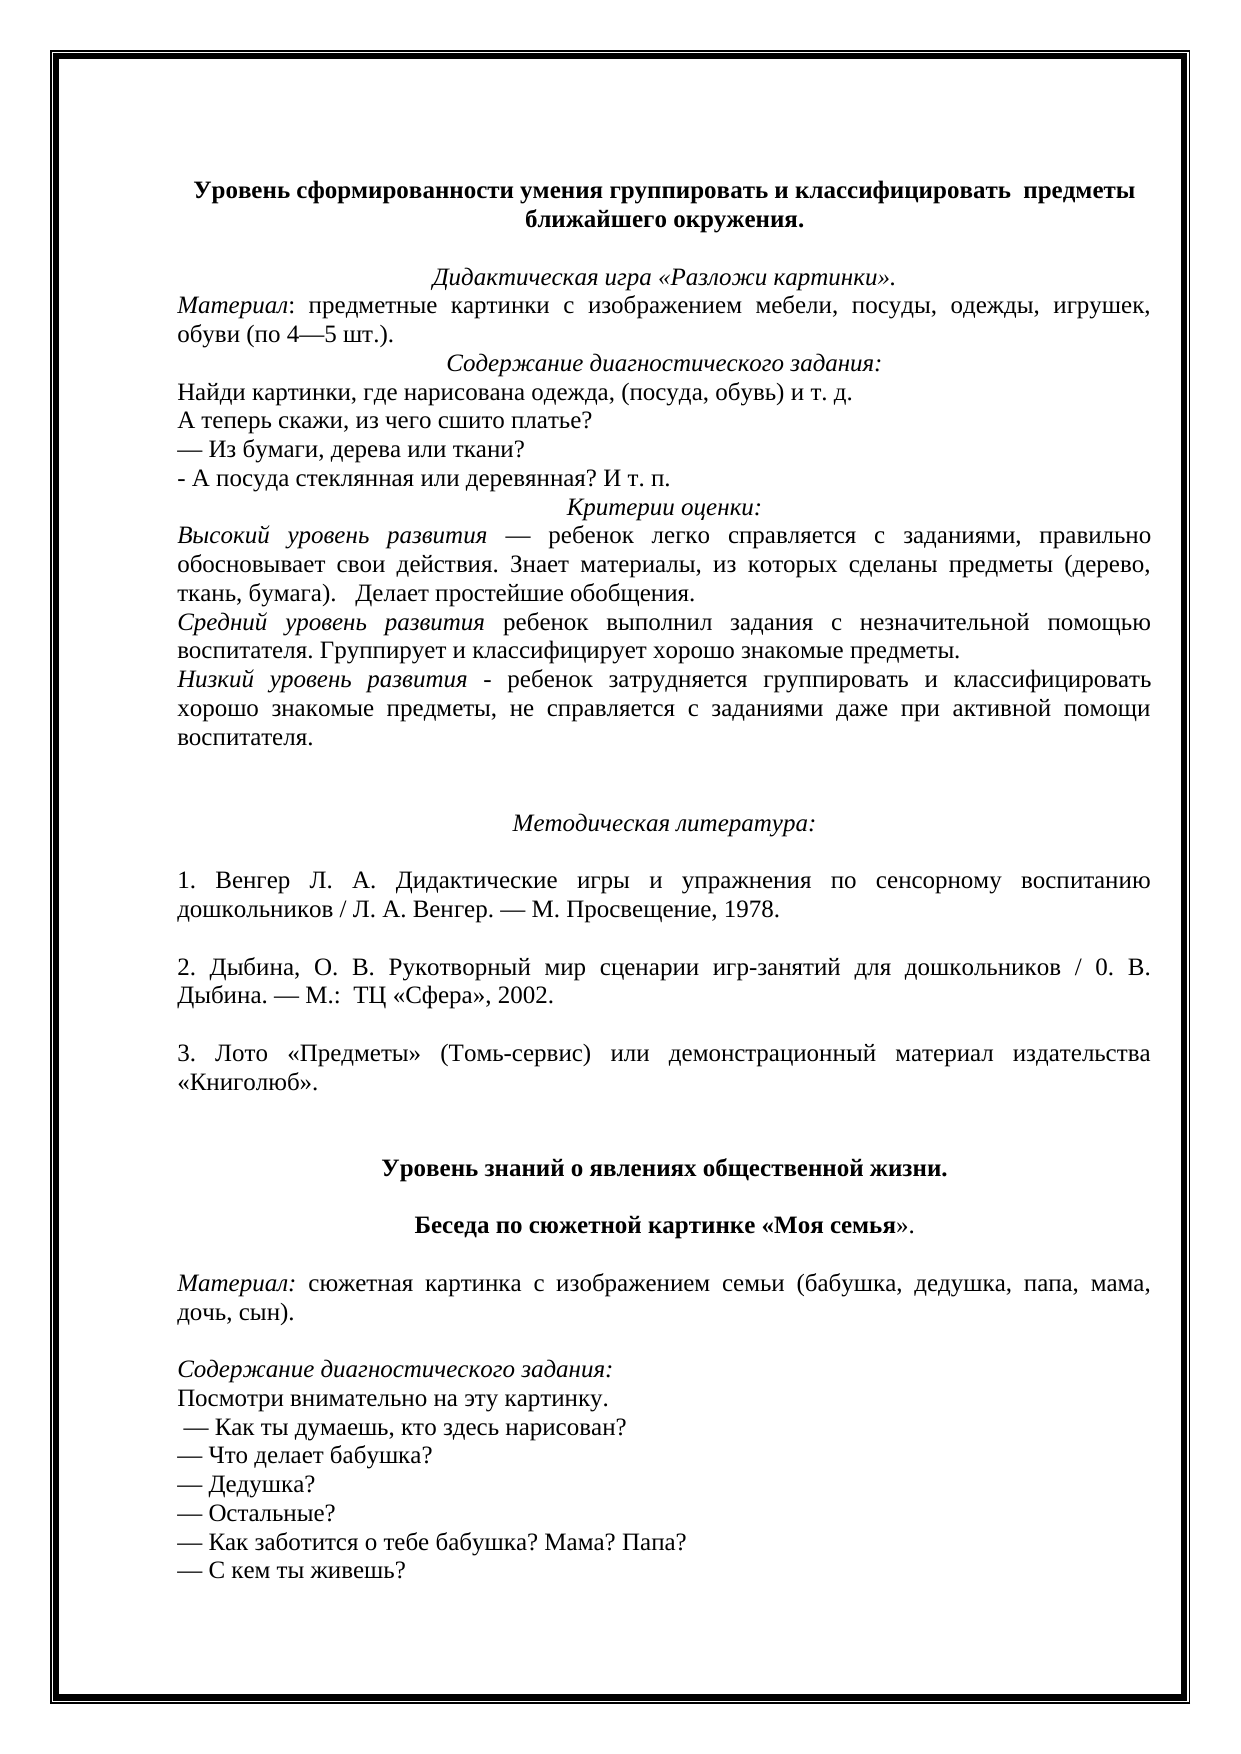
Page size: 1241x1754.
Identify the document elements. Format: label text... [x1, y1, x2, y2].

text 1. Венгер Л. А. Дидактические игры и упражнения по сенсорному воспитанию дошкольников / Л. А. Венгер. — М. Просвещение, 1978. [177, 866, 1152, 923]
text Уровень знаний о явлениях общественной жизни. [177, 1153, 1152, 1182]
text Материал: предметные картинки с изображением мебели, посуды, одежды, игрушек, обуви (по 4—5 шт.). [177, 291, 1152, 348]
text — Что делает бабушка? [177, 1441, 1152, 1469]
text — Дедушка? [177, 1469, 1152, 1498]
text 3. Лото «Предметы» (Томь-сервис) или демонстрационный материал издательства «Книголюб». [177, 1038, 1152, 1096]
text — Как заботится о тебе бабушка? Мама? Папа? [177, 1527, 1152, 1556]
text Найди картинки, где нарисована одежда, (посуда, обувь) и т. д. [177, 377, 1152, 406]
text Содержание диагностического задания: [177, 1354, 1152, 1383]
text Критерии оценки: [177, 492, 1152, 521]
text — Из бумаги, дерева или ткани? [177, 434, 1152, 463]
text Посмотри внимательно на эту картинку. [177, 1383, 1152, 1412]
text Методическая литература: [177, 808, 1152, 837]
text Уровень сформированности умения группировать и классифицировать предметы ближайшего окружения. [177, 176, 1152, 233]
text — Остальные? [177, 1498, 1152, 1527]
text Дидактическая игра «Разложи картинки». [177, 262, 1152, 291]
text Высокий уровень развития — ребенок легко справляется с заданиями, правильно обосновывает свои действия. Знает материалы, из которых сделаны предметы (дерево, ткань, бумага). Делает простейшие обобщения. [177, 521, 1152, 607]
text - А посуда стеклянная или деревянная? И т. п. [177, 463, 1152, 492]
text Низкий уровень развития - ребенок затрудняется группировать и классифицировать хорошо знакомые предметы, не справляется с заданиями даже при активной помощи воспитателя. [177, 664, 1152, 751]
text Беседа по сюжетной картинке «Моя семья». [177, 1211, 1152, 1239]
text — С кем ты живешь? [177, 1556, 1152, 1584]
text 2. Дыбина, О. В. Рукотворный мир сценарии игр-занятий для дошкольников / 0. В. Дыбина. — М.: ТЦ «Сфера», 2002. [177, 952, 1152, 1009]
text А теперь скажи, из чего сшито платье? [177, 406, 1152, 434]
text Содержание диагностического задания: [177, 348, 1152, 377]
text Средний уровень развития ребенок выполнил задания с незначительной помощью воспитателя. Группирует и классифицирует хорошо знакомые предметы. [177, 607, 1152, 664]
text — Как ты думаешь, кто здесь нарисован? [177, 1412, 1152, 1441]
text Материал: сюжетная картинка с изображением семьи (бабушка, дедушка, папа, мама, дочь, сын). [177, 1268, 1152, 1326]
